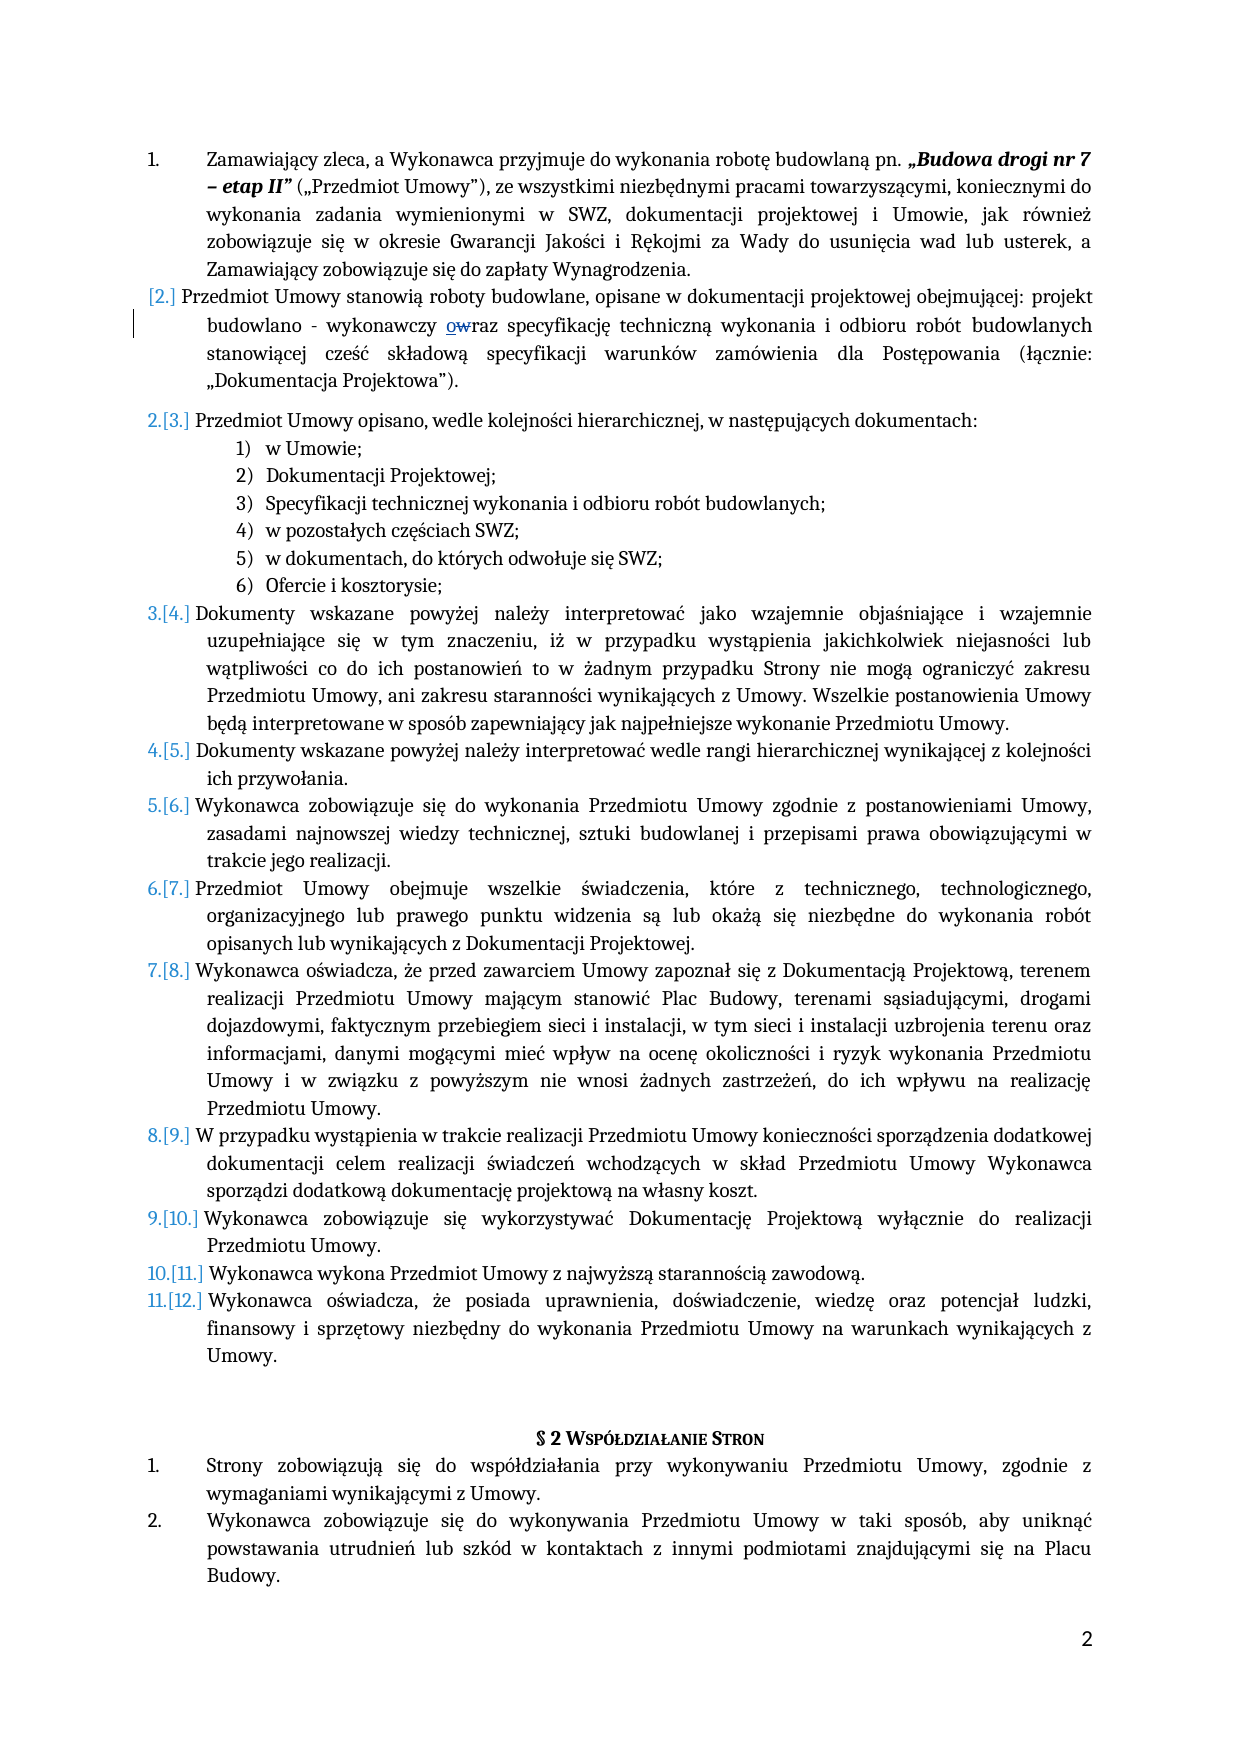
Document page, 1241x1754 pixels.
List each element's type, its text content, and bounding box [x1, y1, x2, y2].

list Wykonawca zobowiązuje się do wykonania Przedmiotu Umowy zgodnie z postanowieniami Umowy, zasadami najnowszej wiedzy technicznej, sztuki budowlanej i przepisami prawa obowiązującymi w trakcie jego realizacji. [148, 794, 1093, 873]
list W przypadku wystąpienia w trakcie realizacji Przedmiotu Umowy konieczności sporządzenia dodatkowej dokumentacji celem realizacji świadczeń wchodzących w skład Przedmiotu Umowy Wykonawca sporządzi dodatkową dokumentację projektową na własny koszt. [148, 1124, 1093, 1203]
list Ofercie i kosztorysie; [236, 574, 1093, 598]
list w Umowie; [236, 437, 1093, 461]
list w dokumentach, do których odwołuje się SWZ; [236, 547, 1093, 571]
list Dokumenty wskazane powyżej należy interpretować wedle rangi hierarchicznej wynikającej z kolejności ich przywołania. [148, 739, 1093, 791]
list Specyfikacji technicznej wykonania i odbioru robót budowlanych; [236, 492, 1093, 516]
list Wykonawca oświadcza, że posiada uprawnienia, doświadczenie, wiedzę oraz potencjał ludzki, finansowy i sprzętowy niezbędny do wykonania Przedmiotu Umowy na warunkach wynikających z Umowy. [148, 1289, 1093, 1368]
list Przedmiot Umowy opisano, wedle kolejności hierarchicznej, w następujących dokumentach: [148, 409, 1093, 433]
list Wykonawca wykona Przedmiot Umowy z najwyższą starannością zawodową. [148, 1262, 1093, 1286]
list w pozostałych częściach SWZ; [236, 519, 1093, 543]
list Dokumentacji Projektowej; [236, 464, 1093, 488]
list Wykonawca zobowiązuje się do wykonywania Przedmiotu Umowy w taki sposób, aby uniknąć powstawania utrudnień lub szkód w kontaktach z innymi podmiotami znajdującymi się na Placu Budowy. [148, 1509, 1093, 1588]
list Wykonawca oświadcza, że przed zawarciem Umowy zapoznał się z Dokumentacją Projektową, terenem realizacji Przedmiotu Umowy mającym stanowić Plac Budowy, terenami sąsiadującymi, drogami dojazdowymi, faktycznym przebiegiem sieci i instalacji, w tym sieci i instalacji uzbrojenia terenu oraz informacjami, danymi mogącymi mieć wpływ na ocenę okoliczności i ryzyk wykonania Przedmiotu Umowy i w związku z powyższym nie wnosi żadnych zastrzeżeń, do ich wpływu na realizację Przedmiotu Umowy. [148, 959, 1093, 1121]
list Dokumenty wskazane powyżej należy interpretować jako wzajemnie objaśniające i wzajemnie uzupełniające się w tym znaczeniu, iż w przypadku wystąpienia jakichkolwiek niejasności lub wątpliwości co do ich postanowień to w żadnym przypadku Strony nie mogą ograniczyć zakresu Przedmiotu Umowy, ani zakresu staranności wynikających z Umowy. Wszelkie postanowienia Umowy będą interpretowane w sposób zapewniający jak najpełniejsze wykonanie Przedmiotu Umowy. [148, 602, 1093, 736]
list Przedmiot Umowy obejmuje wszelkie świadczenia, które z technicznego, technologicznego, organizacyjnego lub prawego punktu widzenia są lub okażą się niezbędne do wykonania robót opisanych lub wynikających z Dokumentacji Projektowej. [148, 877, 1093, 956]
list Przedmiot Umowy stanowią roboty budowlane, opisane w dokumentacji projektowej obejmującej: projekt budowlano - wykonawczy raz specyfikację techniczną wykonania i odbioru robót budowlanych stanowiącej cześć składową specyfikacji warunków zamówienia dla Postępowania (łącznie: „Dokumentacja Projektowa”). [148, 285, 1093, 393]
list Strony zobowiązują się do współdziałania przy wykonywaniu Przedmiotu Umowy, zgodnie z wymaganiami wynikającymi z Umowy. [148, 1454, 1093, 1506]
list Wykonawca zobowiązuje się wykorzystywać Dokumentację Projektową wyłącznie do realizacji Przedmiotu Umowy. [148, 1207, 1093, 1258]
list Zamawiający zleca, a Wykonawca przyjmuje do wykonania robotę budowlaną pn. „Budowa drogi nr 7 – etap II” („Przedmiot Umowy”), ze wszystkimi niezbędnymi pracami towarzyszącymi, koniecznymi do wykonania zadania wymienionymi w SWZ, dokumentacji projektowej i Umowie, jak również zobowiązuje się w okresie Gwarancji Jakości i Rękojmi za Wady do usunięcia wad lub usterek, a Zamawiający zobowiązuje się do zapłaty Wynagrodzenia. [148, 148, 1093, 282]
list § 2 Współdziałanie Stron [207, 1427, 1093, 1451]
